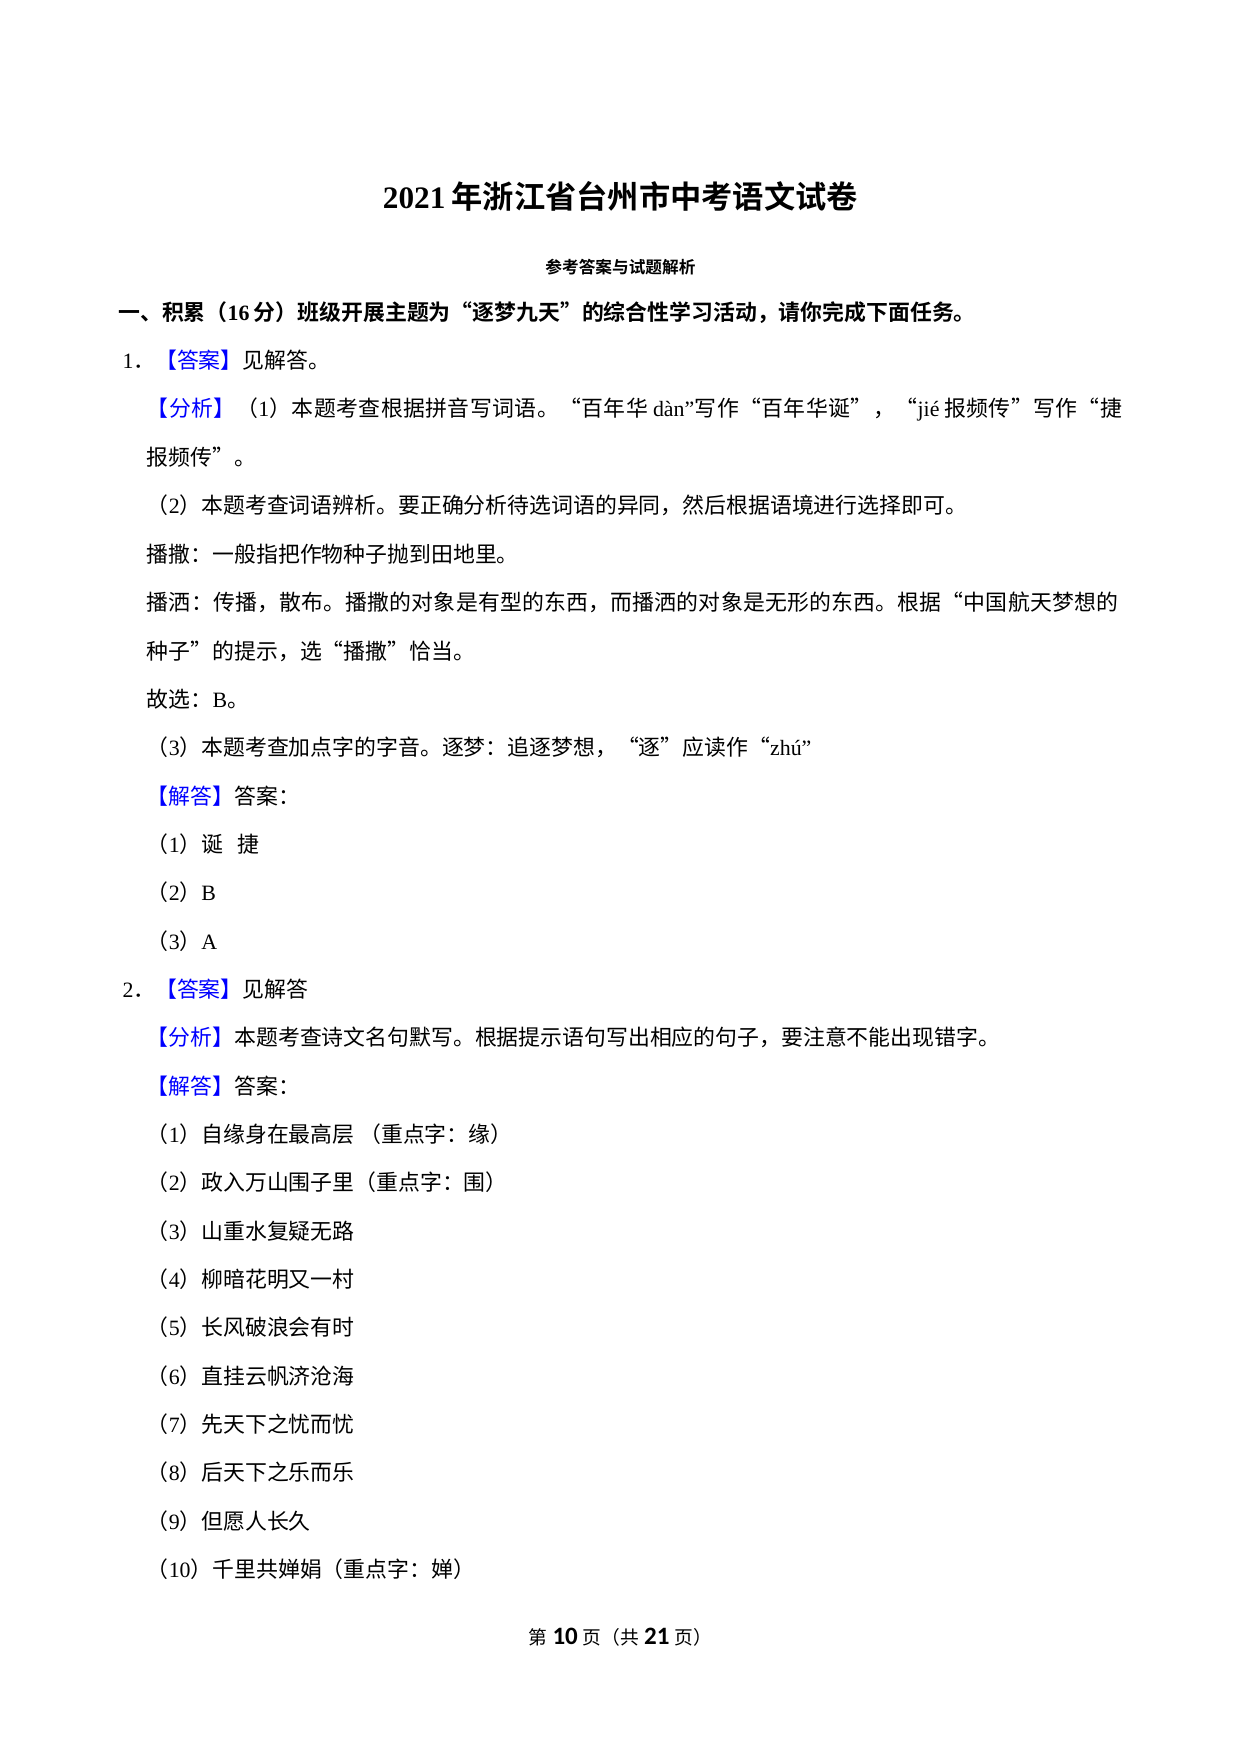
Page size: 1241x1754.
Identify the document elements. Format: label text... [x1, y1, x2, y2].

text （3）本题考查加点字的字音。逐梦：追逐梦想，“逐”应读作“zhú” [147, 730, 1122, 762]
text 【分析】（1）本题考查根据拼音写词语。“百年华dàn”写作“百年华诞”，“jié报频传”写作“捷报频传”。 [147, 391, 1122, 472]
text （10）千里共婵娟（重点字：婵） [147, 1552, 1122, 1584]
text 播洒：传播，散布。播撒的对象是有型的东西，而播洒的对象是无形的东西。根据“中国航天梦想的种子”的提示，选“播撒”恰当。 [147, 584, 1122, 666]
text （6）直挂云帆济沧海 [147, 1358, 1122, 1391]
text （9）但愿人长久 [147, 1503, 1122, 1536]
text （1）诞 捷 [147, 827, 1122, 859]
text （1）自缘身在最高层 （重点字：缘） [147, 1117, 1122, 1149]
text （8）后天下之乐而乐 [147, 1455, 1122, 1487]
text 1．【答案】见解答。 [122, 342, 1122, 375]
text 【解答】答案： [147, 778, 1122, 811]
text （4）柳暗花明又一村 [147, 1262, 1122, 1294]
text （2）B [147, 875, 1122, 907]
text （2）本题考查词语辨析。要正确分析待选词语的异同，然后根据语境进行选择即可。 [147, 488, 1122, 520]
text 2021年浙江省台州市中考语文试卷 [118, 162, 1122, 227]
text 故选：B。 [147, 682, 1122, 714]
text 【解答】答案： [147, 1068, 1122, 1101]
text （5）长风破浪会有时 [147, 1310, 1122, 1342]
text 播撒：一般指把作物种子抛到田地里。 [147, 536, 1122, 569]
text （3）山重水复疑无路 [147, 1213, 1122, 1246]
text （3）A [147, 923, 1122, 956]
text 【分析】本题考查诗文名句默写。根据提示语句写出相应的句子，要注意不能出现错字。 [147, 1020, 1122, 1052]
text （2）政入万山围子里（重点字：围） [147, 1165, 1122, 1197]
text 2．【答案】见解答 [122, 972, 1122, 1004]
text （7）先天下之忧而忧 [147, 1407, 1122, 1439]
text 一、积累（16分）班级开展主题为“逐梦九天”的综合性学习活动，请你完成下面任务。 [118, 294, 1122, 327]
text 参考答案与试题解析 [118, 249, 1122, 282]
